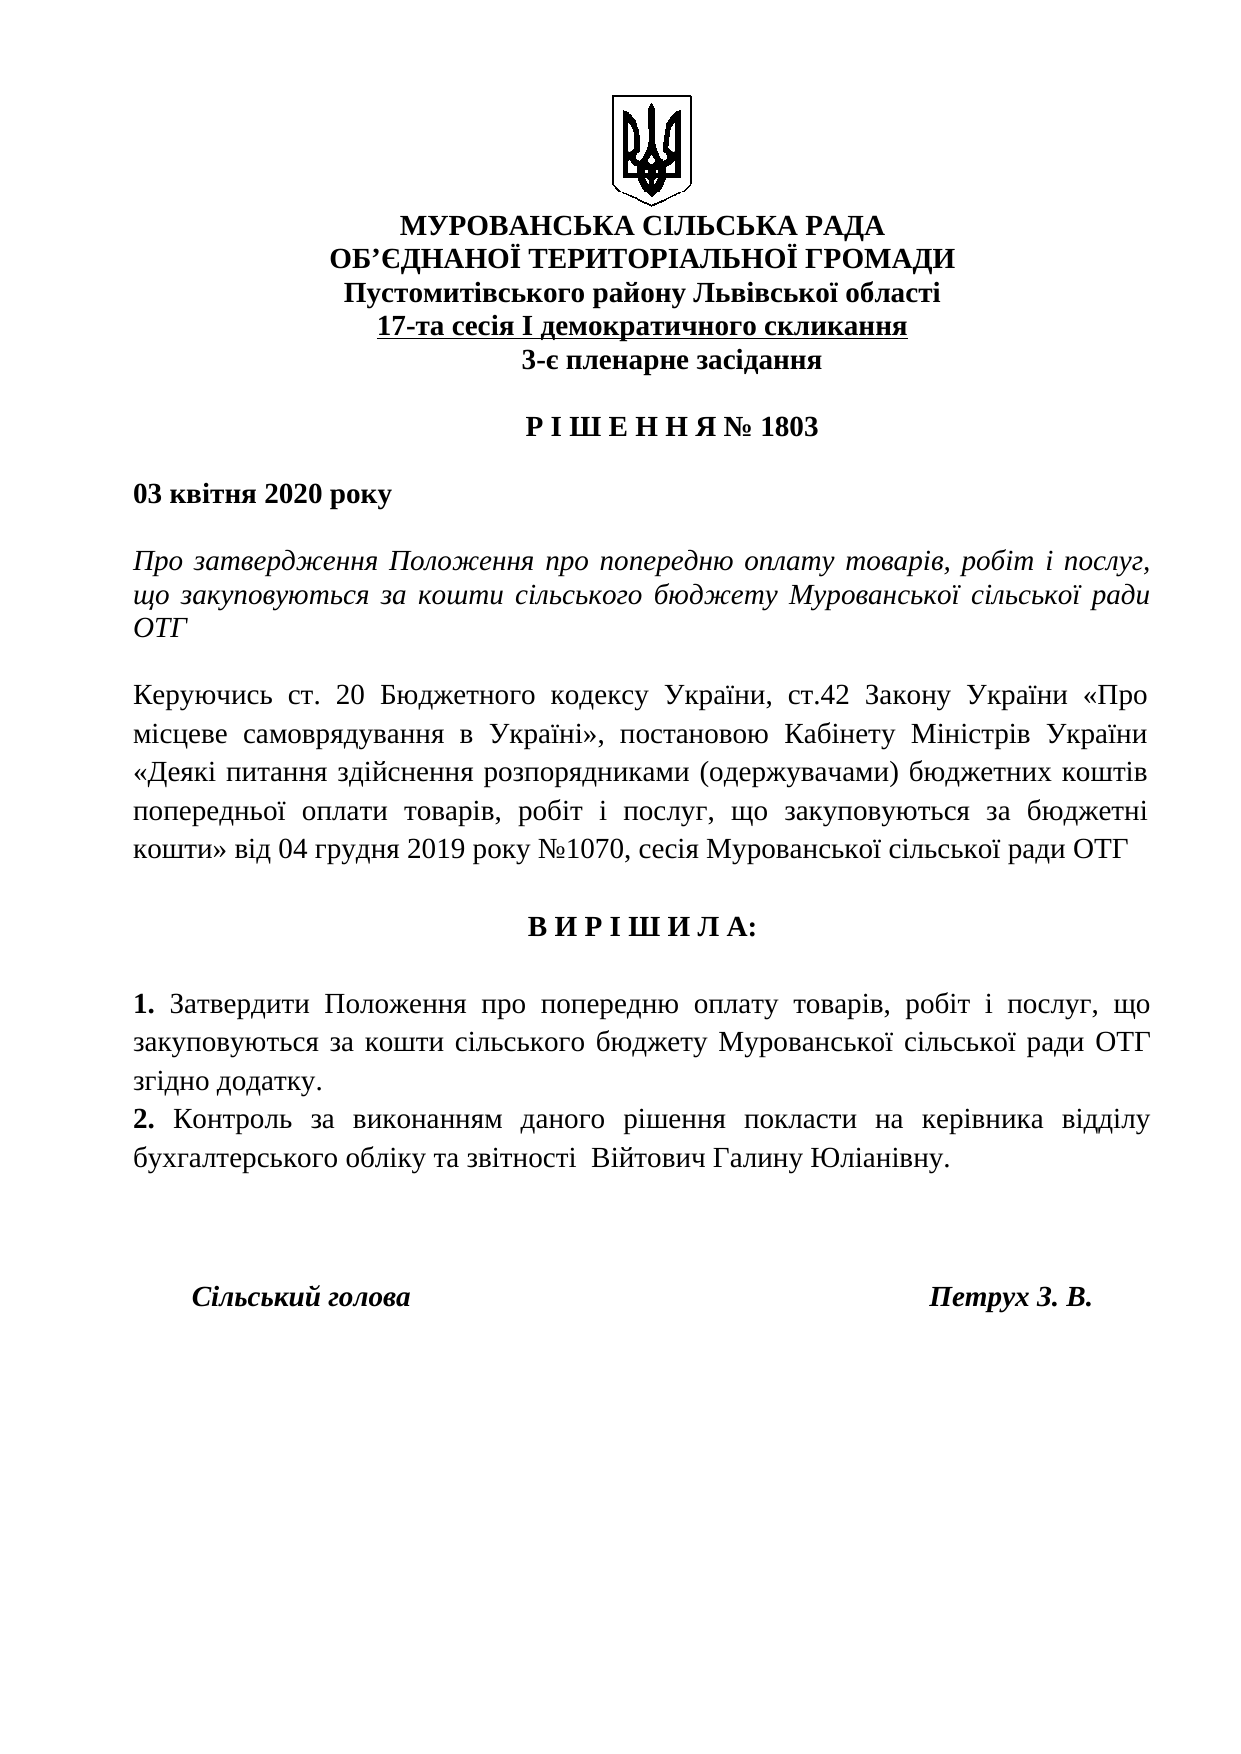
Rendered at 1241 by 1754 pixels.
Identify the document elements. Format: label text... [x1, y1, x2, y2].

text В И Р І Ш И Л А: [133, 909, 1152, 942]
text Про затвердження Положення про попередню оплату товарів, робіт і послуг, що закуповуються за кошти сільського бюджету Мурованської сільської ради ОТГ [133, 543, 1152, 644]
text Сільський голова Петрух З. В. [133, 1279, 1152, 1313]
picture [608, 95, 697, 208]
text 3-є пленарне засідання [133, 342, 1211, 376]
text Пустомитівського району Львівської області [133, 275, 1152, 308]
text Керуючись ст. 20 Бюджетного кодексу України, ст.42 Закону України «Про місцеве самоврядування в Україні», постановою Кабінету Міністрів України «Деякі питання здійснення розпорядниками (одержувачами) бюджетних коштів попередньої оплати товарів, робіт і послуг, що закуповуються за бюджетні кошти» від 04 грудня 2019 року №1070, сесія Мурованської сільської ради ОТГ [133, 677, 1149, 865]
text 1. Затвердити Положення про попередню оплату товарів, робіт і послуг, що закуповуються за кошти сільського бюджету Мурованської сільської ради ОТГ згідно додатку. [133, 986, 1152, 1096]
text 2. Контроль за виконанням даного рішення покласти на керівника відділу бухгалтерського обліку та звітності Війтович Галину Юліанівну. [133, 1101, 1152, 1173]
text МУРОВАНСЬКА СІЛЬСЬКА РАДА [133, 93, 1152, 241]
text 17-та сесія І демократичного скликання [133, 308, 1152, 342]
text Р І Ш Е Н Н Я № 1803 [133, 409, 1211, 443]
text 03 квітня 2020 року [133, 476, 1152, 510]
text ОБ’ЄДНАНОЇ ТЕРИТОРІАЛЬНОЇ ГРОМАДИ [133, 241, 1152, 275]
